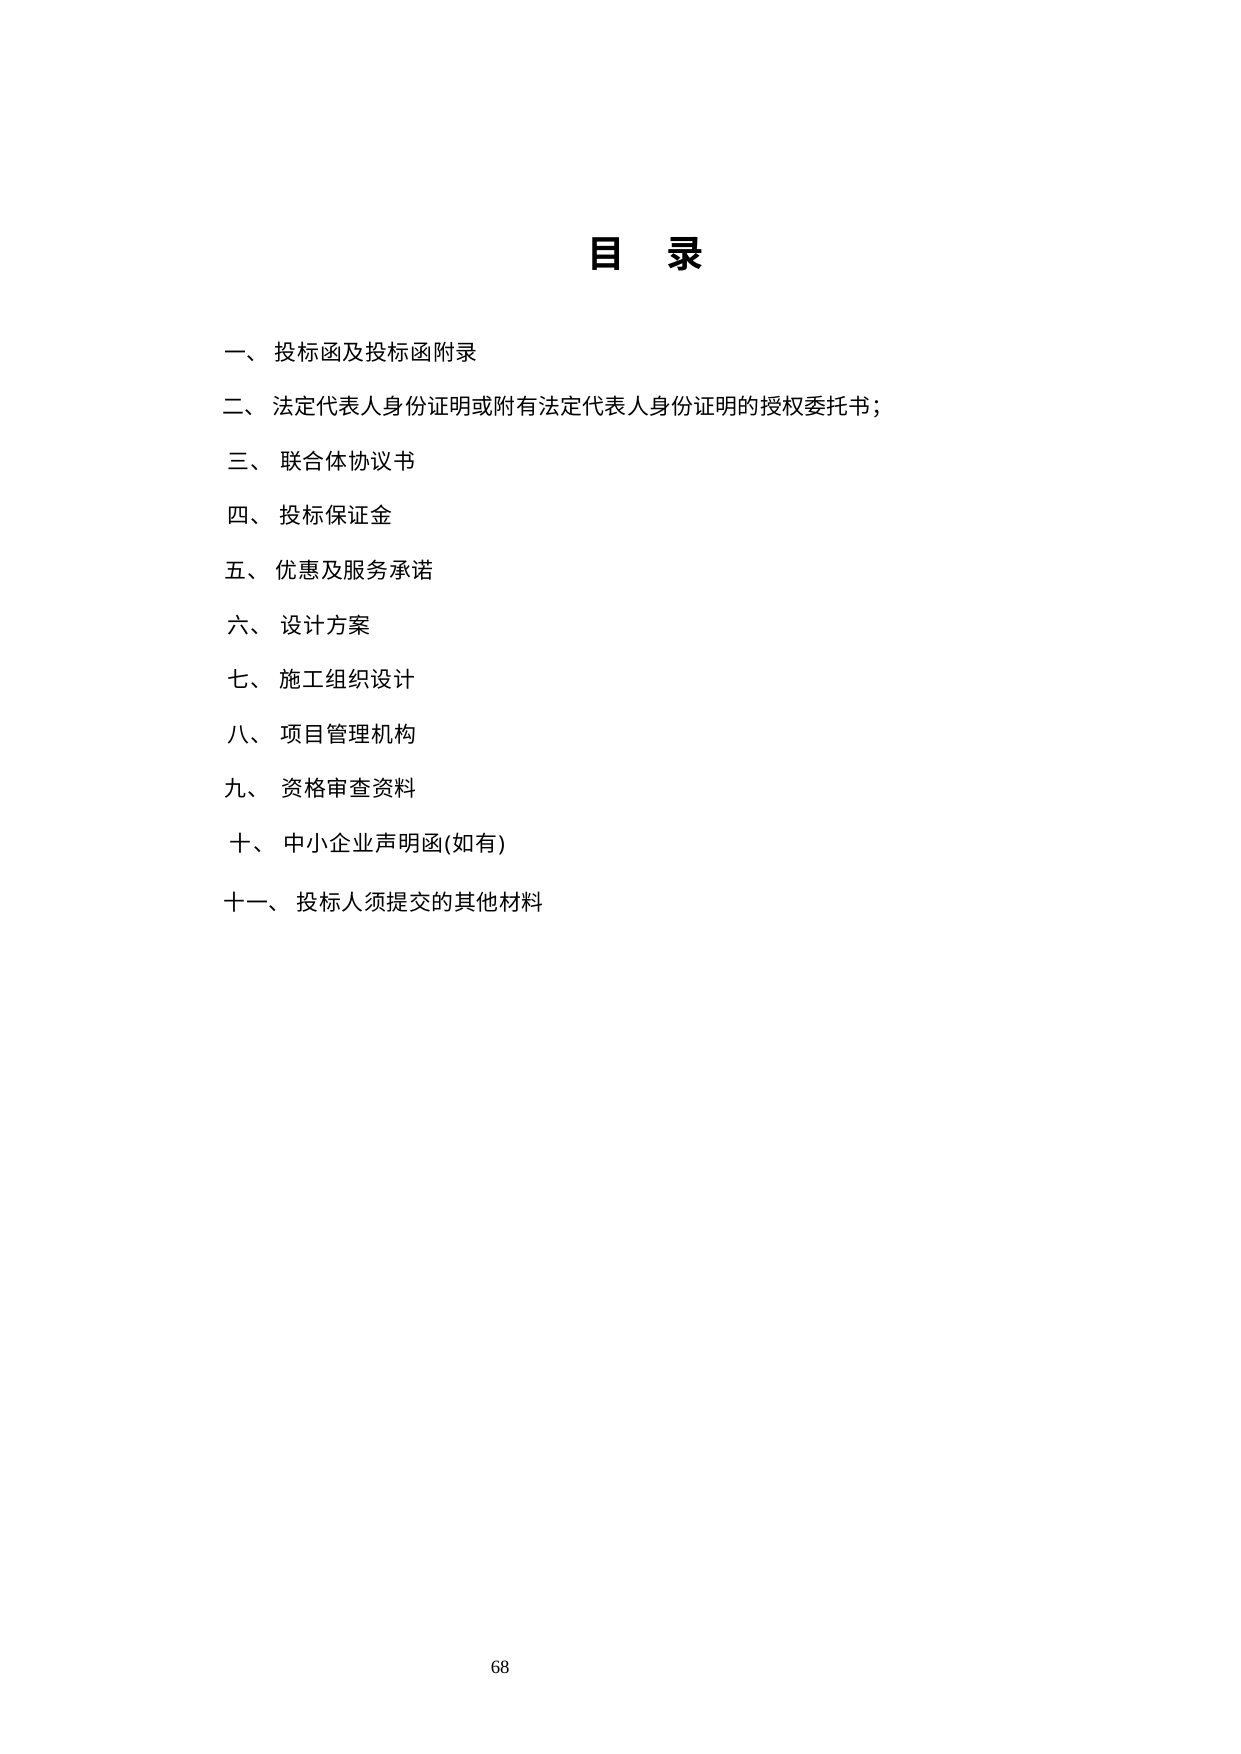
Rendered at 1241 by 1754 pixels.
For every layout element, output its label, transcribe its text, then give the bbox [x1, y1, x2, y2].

list 二、 法定代表人身份证明或附有法定代表人身份证明的授权委托书； [177, 389, 1104, 421]
list 八、 项目管理机构 [177, 717, 1104, 748]
list 七、 施工组织设计 [177, 662, 1104, 694]
list 四、 投标保证金 [177, 498, 1104, 530]
list 十、 中小企业声明函(如有) [177, 826, 1104, 858]
list 六、 设计方案 [177, 608, 1104, 639]
list 五、 优惠及服务承诺 [177, 553, 1104, 585]
list 三、 联合体协议书 [177, 444, 1104, 476]
text 十一、 投标人须提交的其他材料 [177, 874, 1114, 919]
text 目 录 [177, 231, 1114, 276]
list 一、 投标函及投标函附录 [177, 335, 1104, 366]
list 九、 资格审查资料 [177, 771, 1104, 803]
